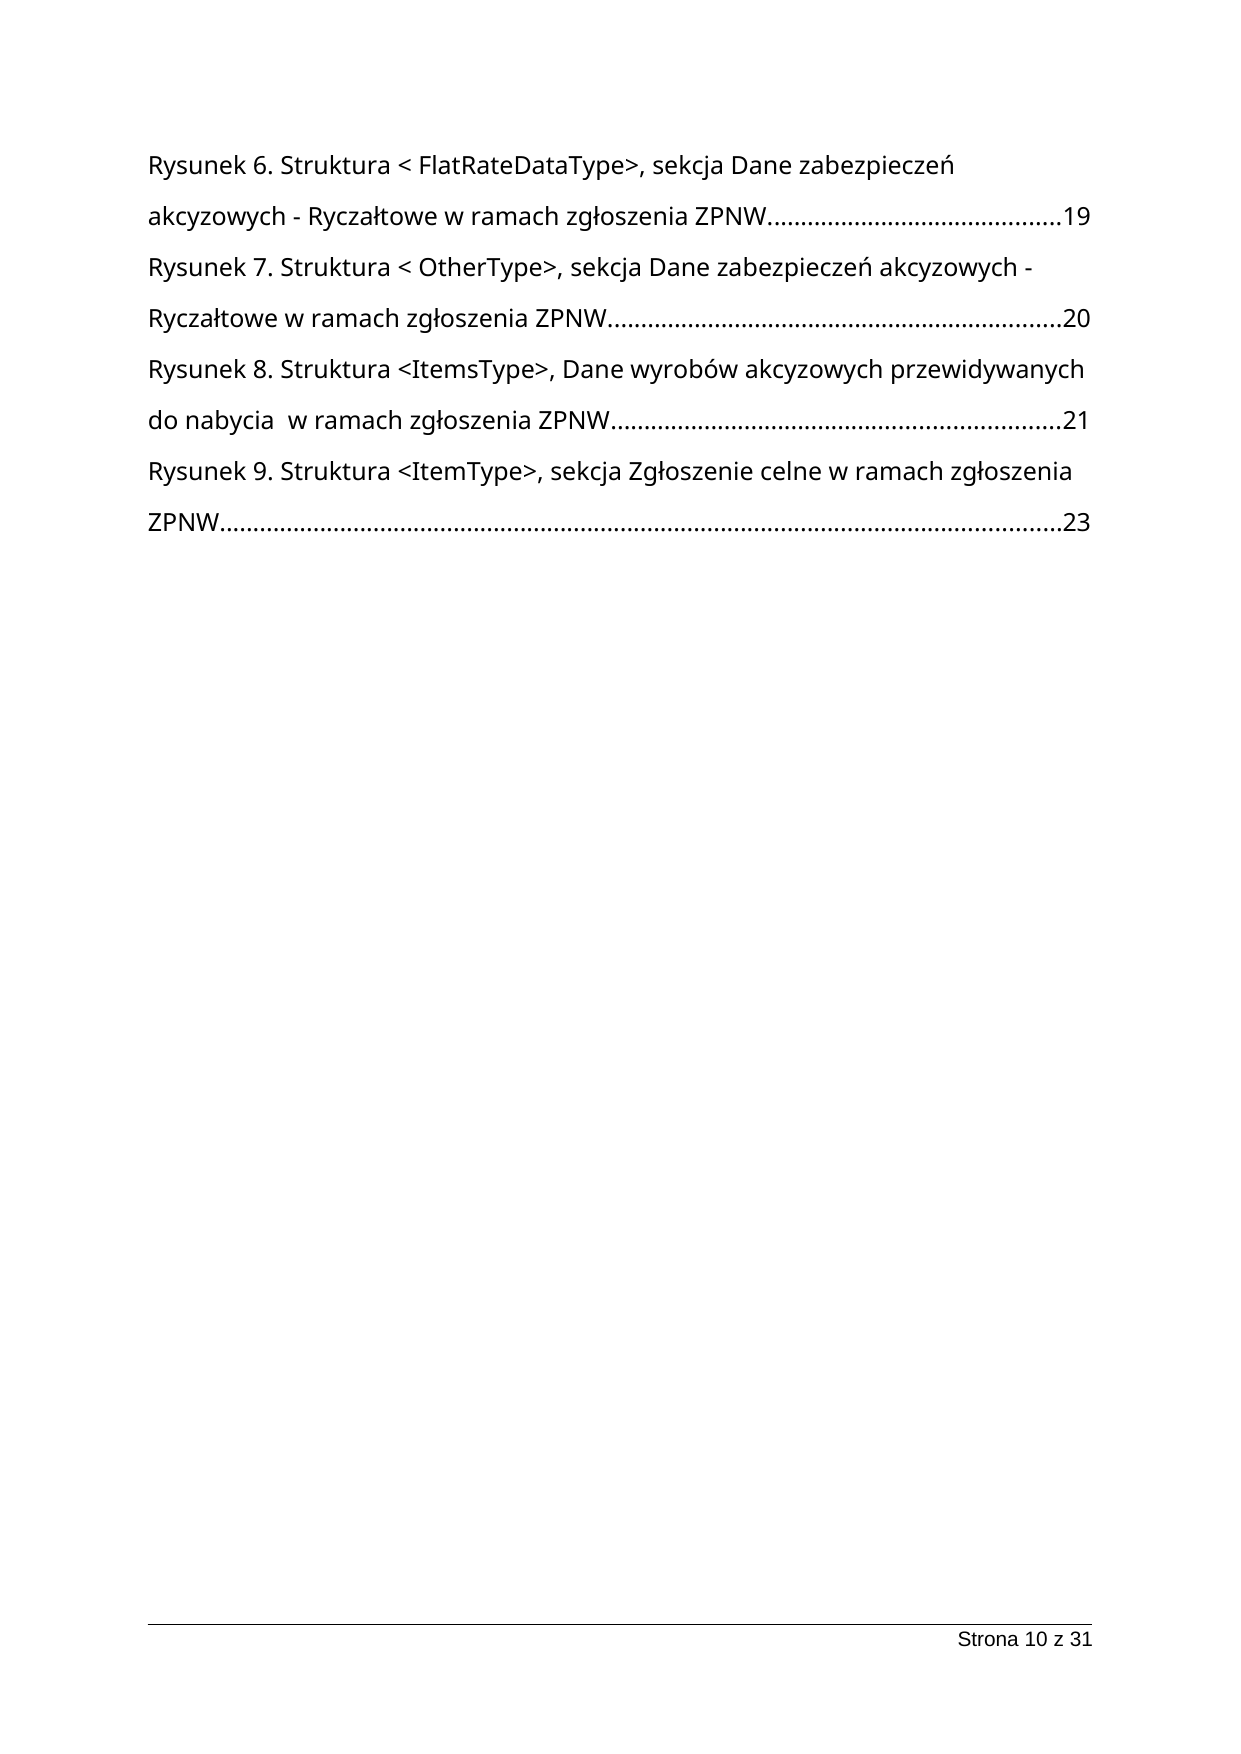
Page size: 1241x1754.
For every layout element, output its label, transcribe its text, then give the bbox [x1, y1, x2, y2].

text Rysunek 6. Struktura < FlatRateDataType>, sekcja Dane zabezpieczeń akcyzowych - Ryczałtowe w ramach zgłoszenia ZPNW. 19 [148, 148, 1092, 233]
text Rysunek 9. Struktura <ItemType>, sekcja Zgłoszenie celne w ramach zgłoszenia ZPNW 23 [148, 454, 1092, 539]
text Rysunek 8. Struktura <ItemsType>, Dane wyrobów akcyzowych przewidywanych do nabycia w ramach zgłoszenia ZPNW 21 [148, 352, 1092, 437]
text Rysunek 7. Struktura < OtherType>, sekcja Dane zabezpieczeń akcyzowych - Ryczałtowe w ramach zgłoszenia ZPNW. 20 [148, 250, 1092, 335]
